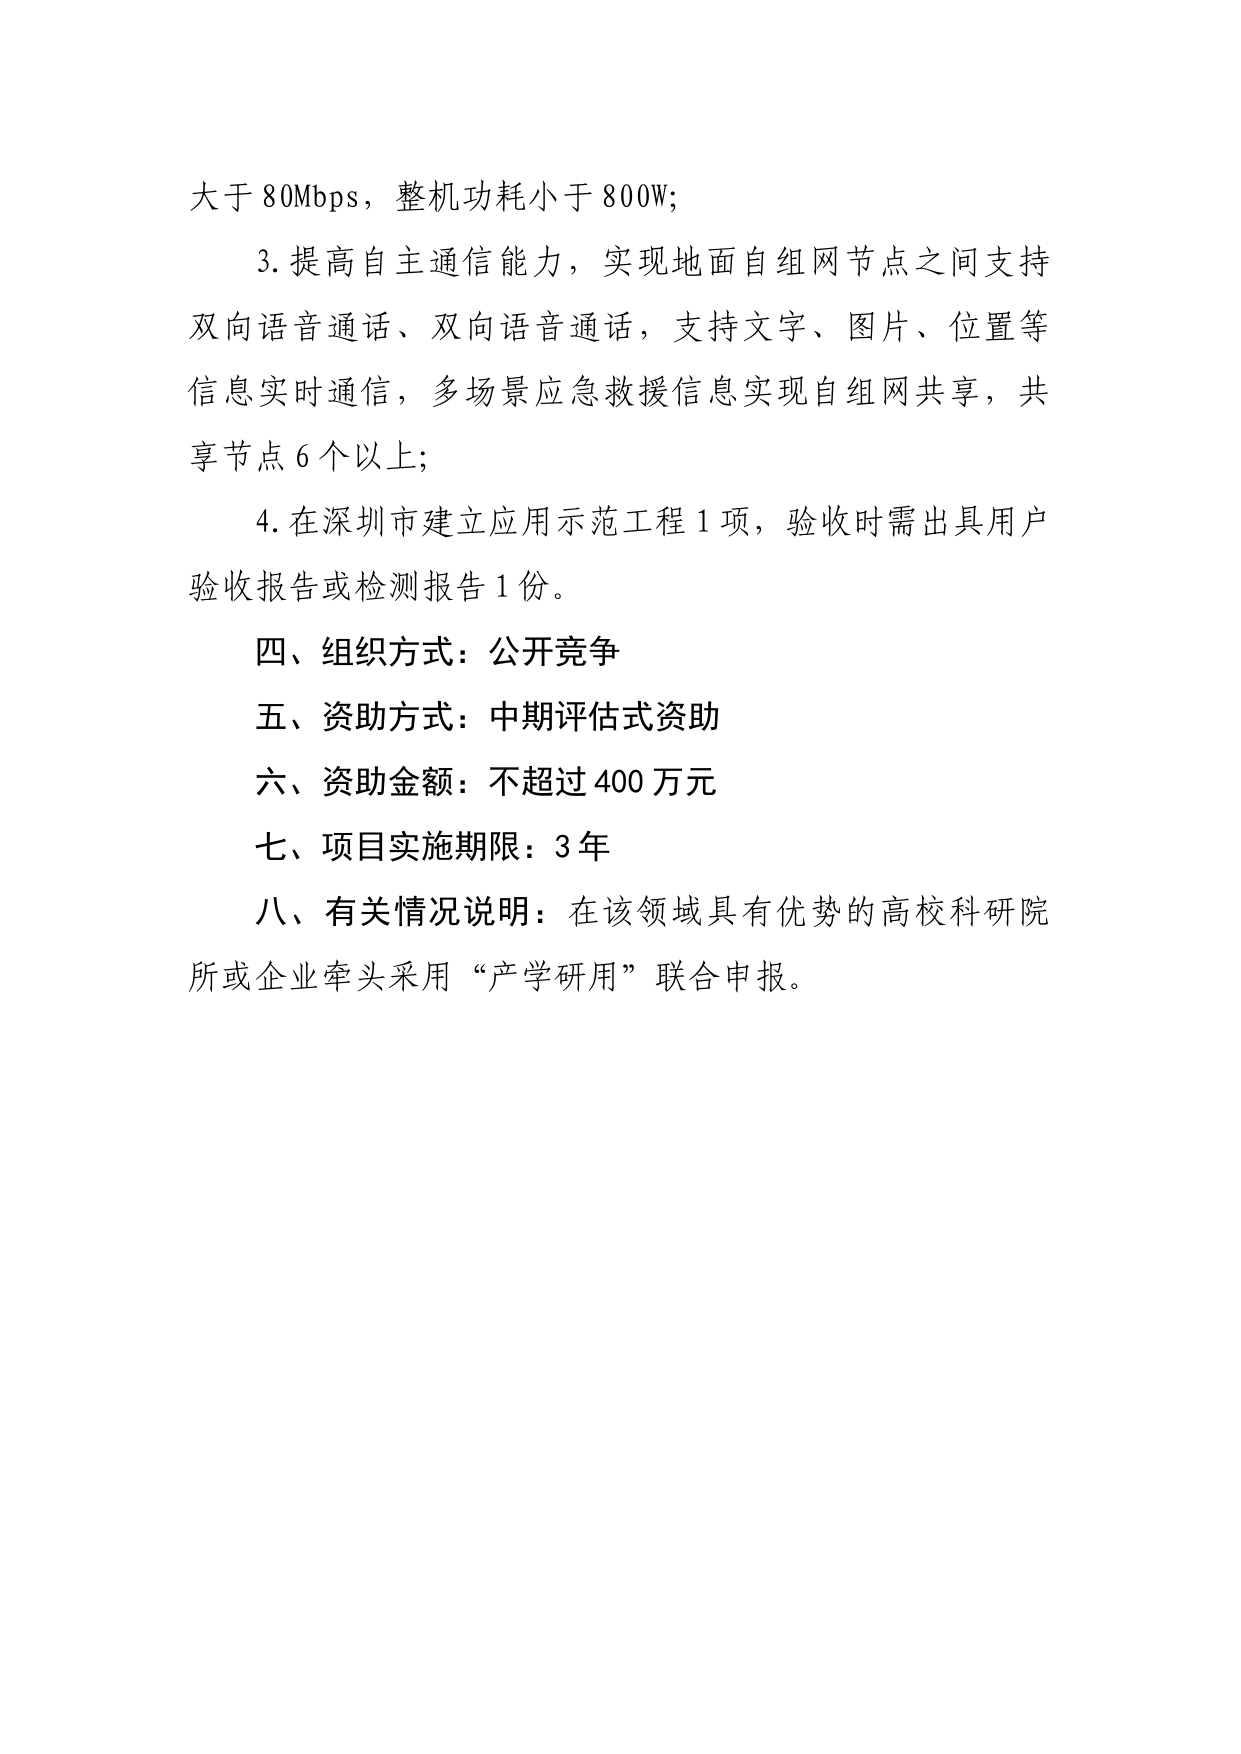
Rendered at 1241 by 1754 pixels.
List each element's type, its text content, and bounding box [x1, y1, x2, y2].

text 4.在深圳市建立应用示范工程1项，验收时需出具用户验收报告或检测报告1份。 [187, 487, 1053, 617]
subtitle 八、有关情况说明：在该领域具有优势的高校科研院所或企业牵头采用“产学研用”联合申报。 [187, 877, 1053, 1007]
subtitle 四、组织方式：公开竞争 [187, 617, 1053, 682]
subtitle 七、项目实施期限：3年 [187, 812, 1053, 877]
subtitle 六、资助金额：不超过400万元 [187, 747, 1053, 812]
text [187, 162, 1053, 227]
subtitle 五、资助方式：中期评估式资助 [187, 682, 1053, 747]
text 3.提高自主通信能力，实现地面自组网节点之间支持双向语音通话、双向语音通话，支持文字、图片、位置等信息实时通信，多场景应急救援信息实现自组网共享，共享节点6个以上； [187, 227, 1053, 487]
